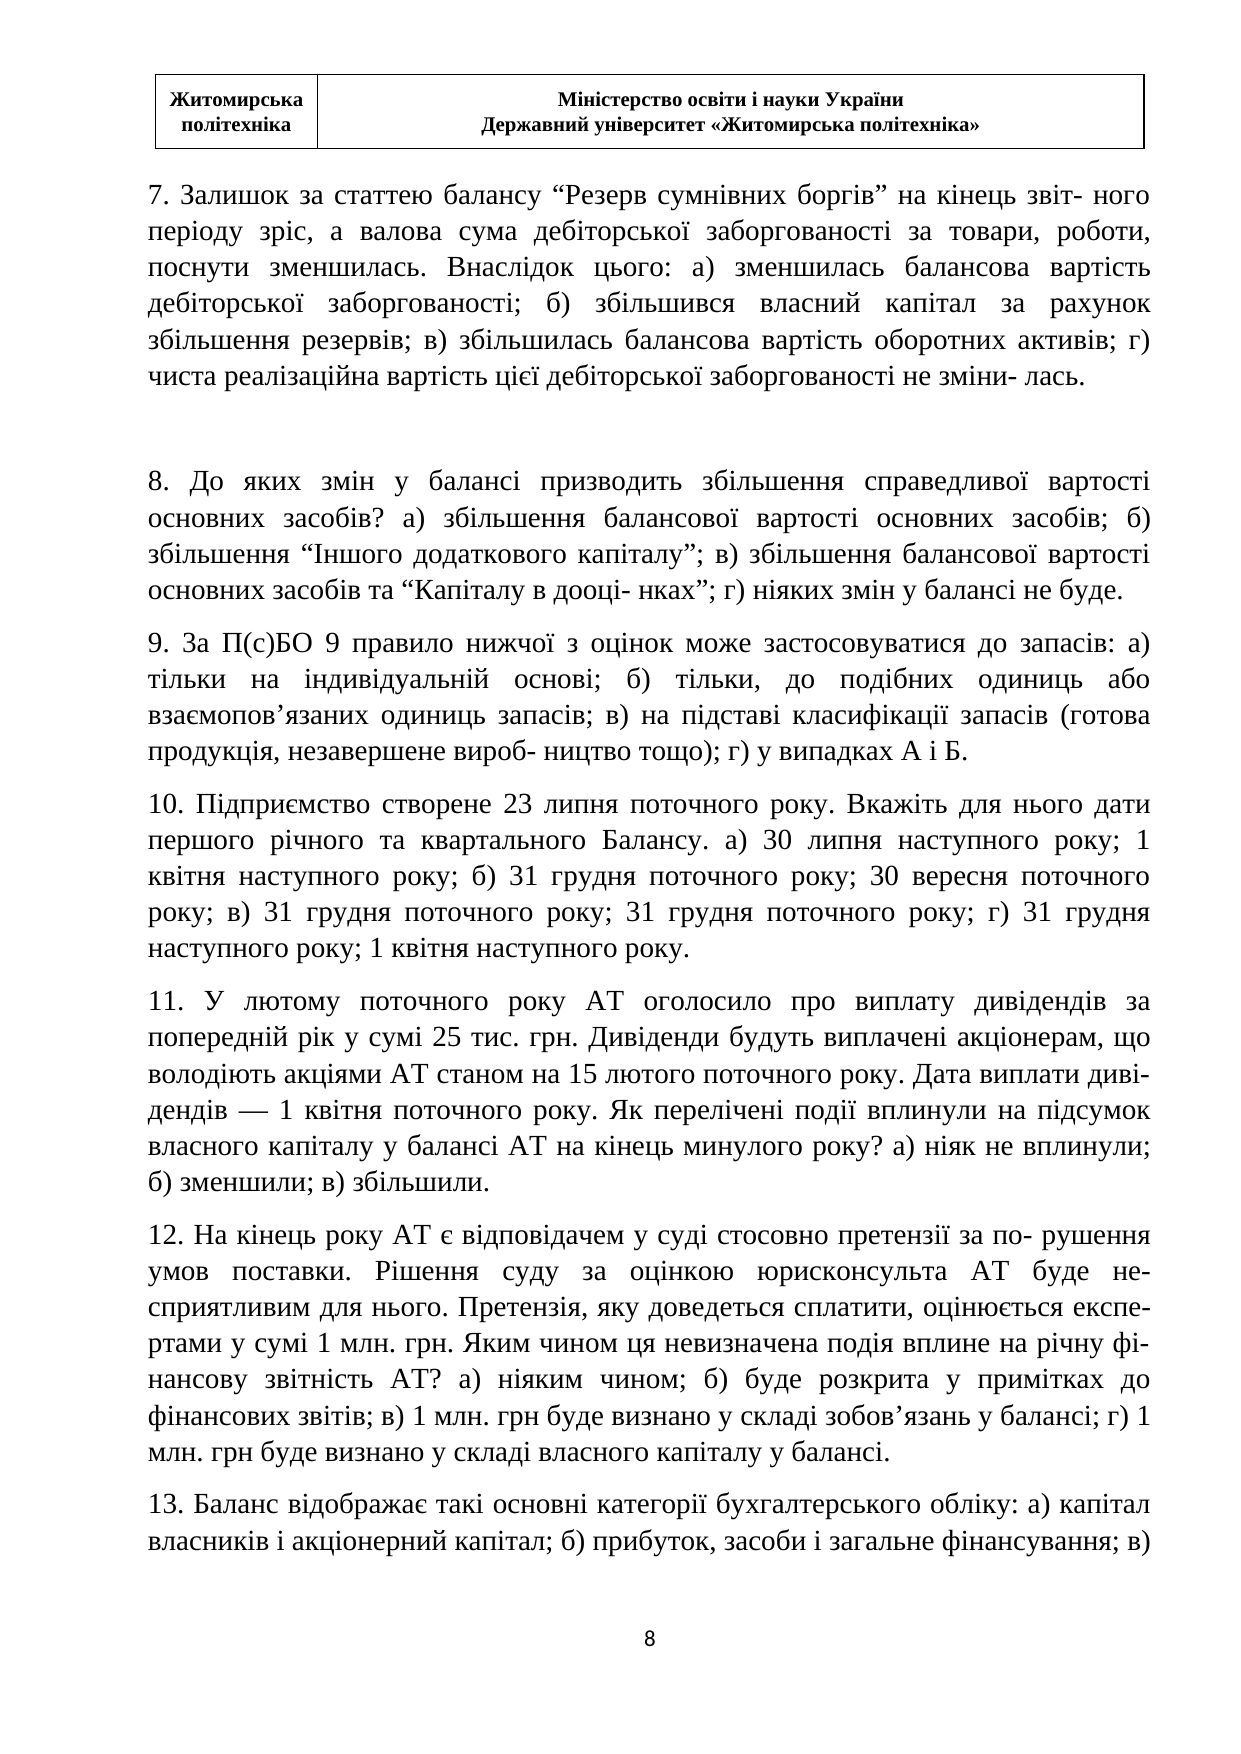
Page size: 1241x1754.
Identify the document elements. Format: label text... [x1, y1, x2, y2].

text 9. 3а П(с)БО 9 правило нижчої з оцінок може застосовуватися до запасів: а) тільки на індивідуальній основі; б) тільки, до подібних одиниць або взаємопов’язаних одиниць запасів; в) на підставі класифікації запасів (готова продукція, незавершене вироб- ництво тощо); г) у випадках А і Б. [148, 625, 1152, 767]
text 12. На кінець року АТ є відповідачем у суді стосовно претензії за по- рушення умов поставки. Рішення суду за оцінкою юрисконсульта АТ буде не- сприятливим для нього. Претензія, яку доведеться сплатити, оцінюється експе- ртами у сумі 1 млн. грн. Яким чином ця невизначена подія вплине на річну фі- нансову звітність АТ? а) ніяким чином; б) буде розкрита у примітках до фінансових звітів; в) 1 млн. грн буде визнано у складі зобов’язань у балансі; г) 1 млн. грн буде визнано у складі власного капіталу у балансі. [148, 1217, 1152, 1467]
text 7. Залишок за статтею балансу “Резерв сумнівних боргів” на кінець звіт- ного періоду зріс, а валова сума дебіторської заборгованості за товари, роботи, поснути зменшилась. Внаслідок цього: а) зменшилась балансова вартість дебіторської заборгованості; б) збільшився власний капітал за рахунок збільшення резервів; в) збільшилась балансова вартість оборотних активів; г) чиста реалізаційна вартість цієї дебіторської заборгованості не зміни- лась. [148, 177, 1152, 391]
text 11. У лютому поточного року АТ оголосило про виплату дивідендів за попередній рік у сумі 25 тис. грн. Дивіденди будуть виплачені акціонерам, що володіють акціями АТ станом на 15 лютого поточного року. Дата виплати диві- дендів — 1 квітня поточного року. Як перелічені події вплинули на підсумок власного капіталу у балансі АТ на кінець минулого року? а) ніяк не вплинули; б) зменшили; в) збільшили. [148, 983, 1152, 1198]
text 8. До яких змін у балансі призводить збільшення справедливої вартості основних засобів? а) збільшення балансової вартості основних засобів; б) збільшення “Іншого додаткового капіталу”; в) збільшення балансової вартості основних засобів та “Капіталу в дооці- нках”; г) ніяких змін у балансі не буде. [148, 463, 1152, 606]
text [148, 1487, 1152, 1556]
text 10. Підприємство створене 23 липня поточного року. Вкажіть для нього дати першого річного та квартального Балансу. а) 30 липня наступного року; 1 квітня наступного року; б) 31 грудня поточного року; 30 вересня поточного року; в) 31 грудня поточного року; 31 грудня поточного року; г) 31 грудня наступного року; 1 квітня наступного року. [148, 786, 1152, 964]
